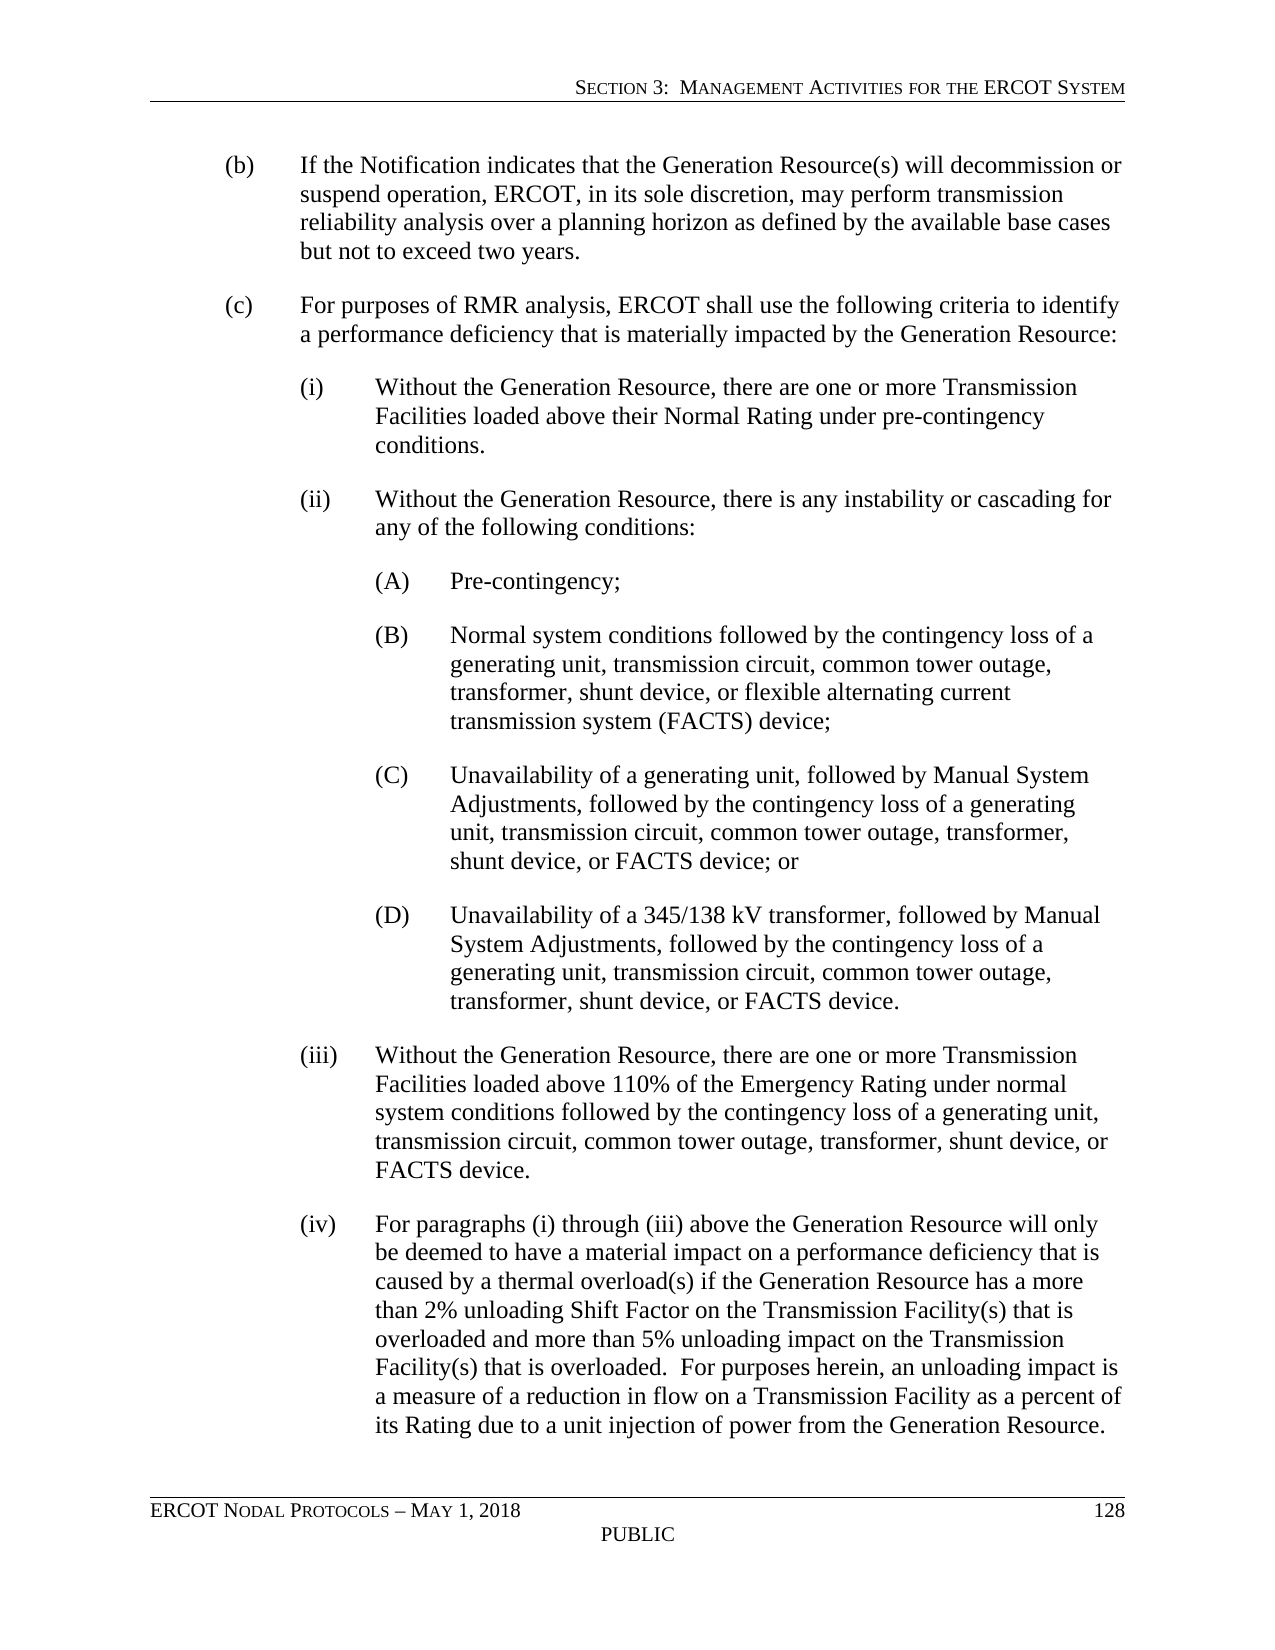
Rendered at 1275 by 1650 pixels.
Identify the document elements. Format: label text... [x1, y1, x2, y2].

text (A) Pre-contingency; [375, 566, 1125, 595]
text (B) Normal system conditions followed by the contingency loss of a generating unit, transmission circuit, common tower outage, transformer, shunt device, or flexible alternating current transmission system (FACTS) device; [375, 620, 1125, 735]
text (iv) For paragraphs (i) through (iii) above the Generation Resource will only be deemed to have a material impact on a performance deficiency that is caused by a thermal overload(s) if the Generation Resource has a more than 2% unloading Shift Factor on the Transmission Facility(s) that is overloaded and more than 5% unloading impact on the Transmission Facility(s) that is overloaded. For purposes herein, an unloading impact is a measure of a reduction in flow on a Transmission Facility as a percent of its Rating due to a unit injection of power from the Generation Resource. [300, 1209, 1125, 1439]
text (c) For purposes of RMR analysis, ERCOT shall use the following criteria to identify a performance deficiency that is materially impacted by the Generation Resource: [225, 290, 1125, 347]
text (iii) Without the Generation Resource, there are one or more Transmission Facilities loaded above 110% of the Emergency Rating under normal system conditions followed by the contingency loss of a generating unit, transmission circuit, common tower outage, transformer, shunt device, or FACTS device. [300, 1040, 1125, 1184]
text (i) Without the Generation Resource, there are one or more Transmission Facilities loaded above their Normal Rating under pre-contingency conditions. [300, 372, 1125, 459]
text (C) Unavailability of a generating unit, followed by Manual System Adjustments, followed by the contingency loss of a generating unit, transmission circuit, common tower outage, transformer, shunt device, or FACTS device; or [375, 760, 1125, 875]
text (D) Unavailability of a 345/138 kV transformer, followed by Manual System Adjustments, followed by the contingency loss of a generating unit, transmission circuit, common tower outage, transformer, shunt device, or FACTS device. [375, 900, 1125, 1015]
text (ii) Without the Generation Resource, there is any instability or cascading for any of the following conditions: [300, 484, 1125, 541]
text (b) If the Notification indicates that the Generation Resource(s) will decommission or suspend operation, ERCOT, in its sole discretion, may perform transmission reliability analysis over a planning horizon as defined by the available base cases but not to exceed two years. [225, 150, 1125, 265]
